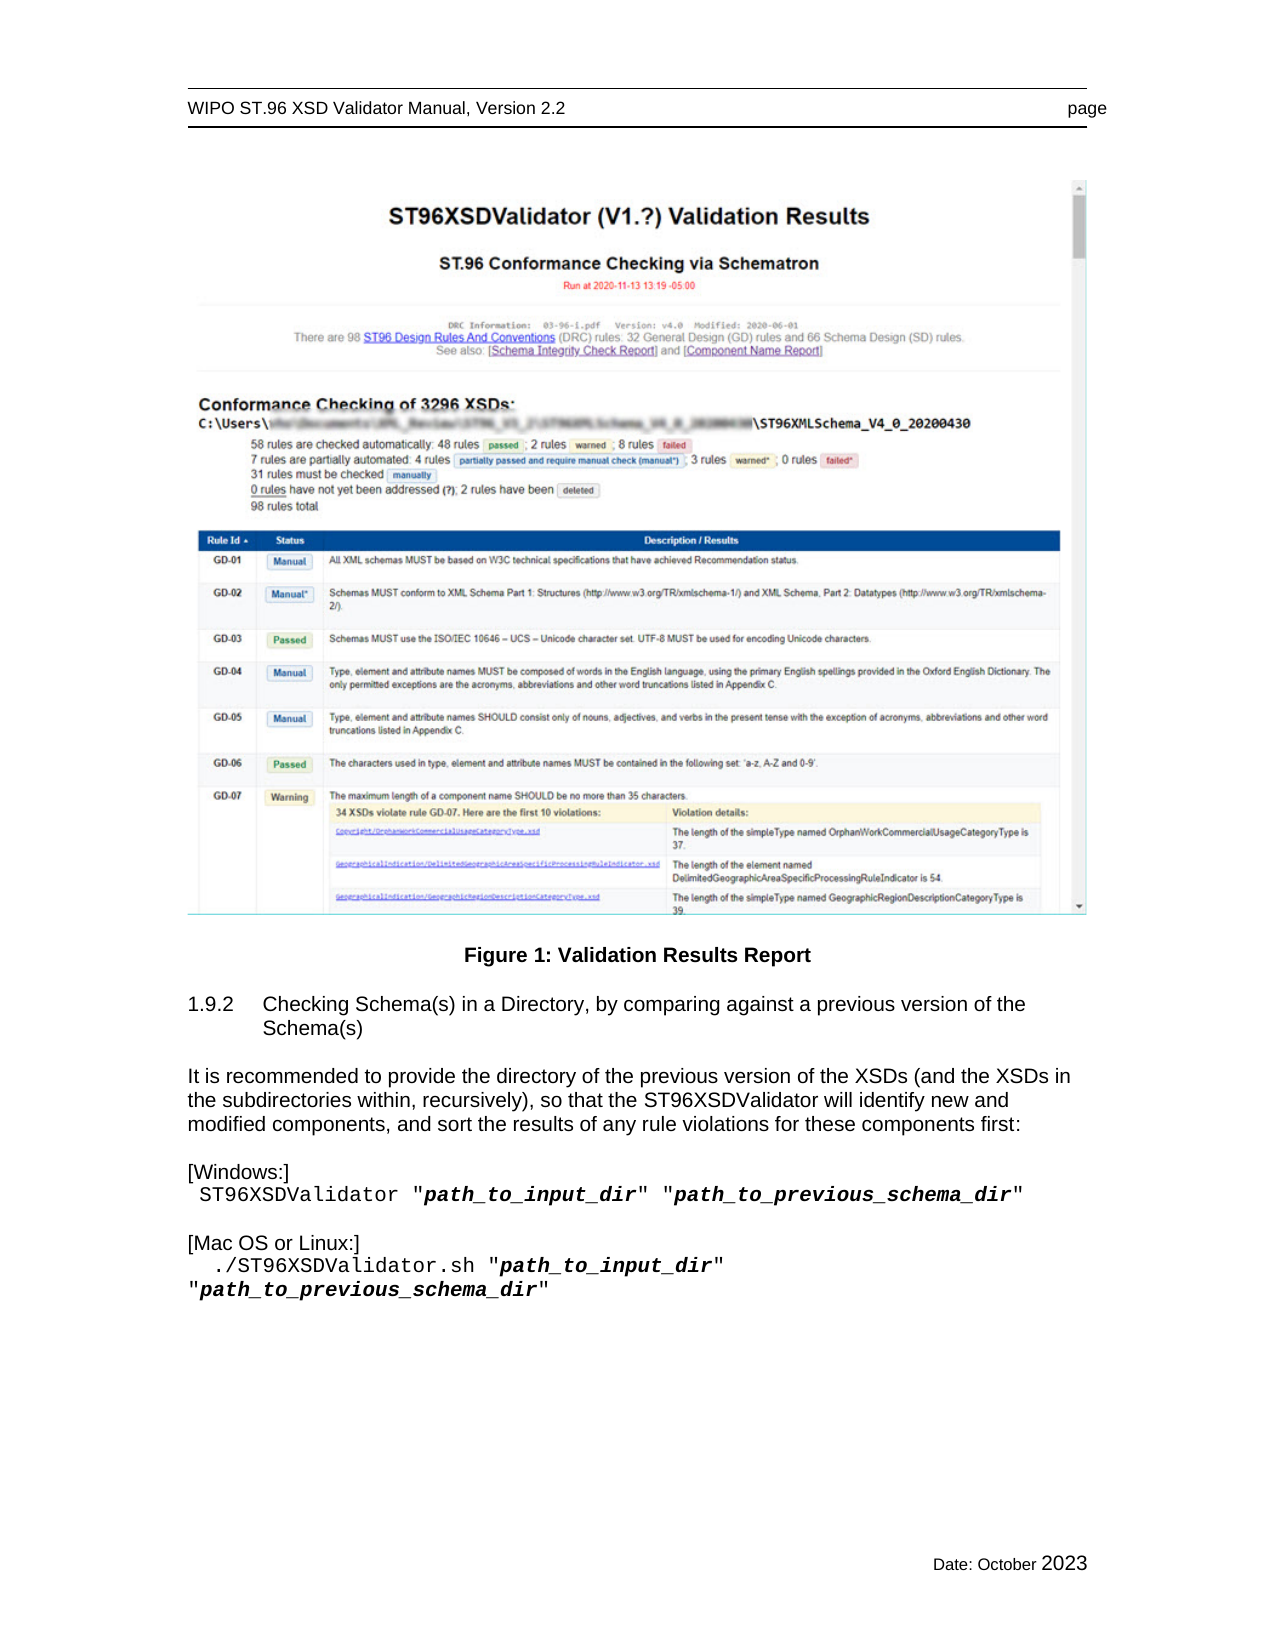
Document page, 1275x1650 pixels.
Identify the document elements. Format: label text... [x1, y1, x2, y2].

text ST96XSDValidator "path_to_input_dir" "path_to_previous_schema_dir" [187, 1184, 1087, 1207]
text [Mac OS or Linux:] [187, 1231, 1087, 1255]
subtitle Checking Schema(s) in a Directory, by comparing against a previous version of the Schema(s) [187, 992, 1087, 1040]
text [Windows:] [187, 1160, 1087, 1184]
picture [187, 180, 1087, 915]
text It is recommended to provide the directory of the previous version of the XSDs (and the XSDs in the subdirectories within, recursively), so that the ST96XSDValidator will identify new and modified components, and sort the results of any rule violations for these components first: [187, 1064, 1087, 1136]
text Figure 1: Validation Results Report [187, 943, 1087, 967]
text ./ST96XSDValidator.sh "path_to_input_dir" "path_to_previous_schema_dir" [187, 1255, 1087, 1302]
